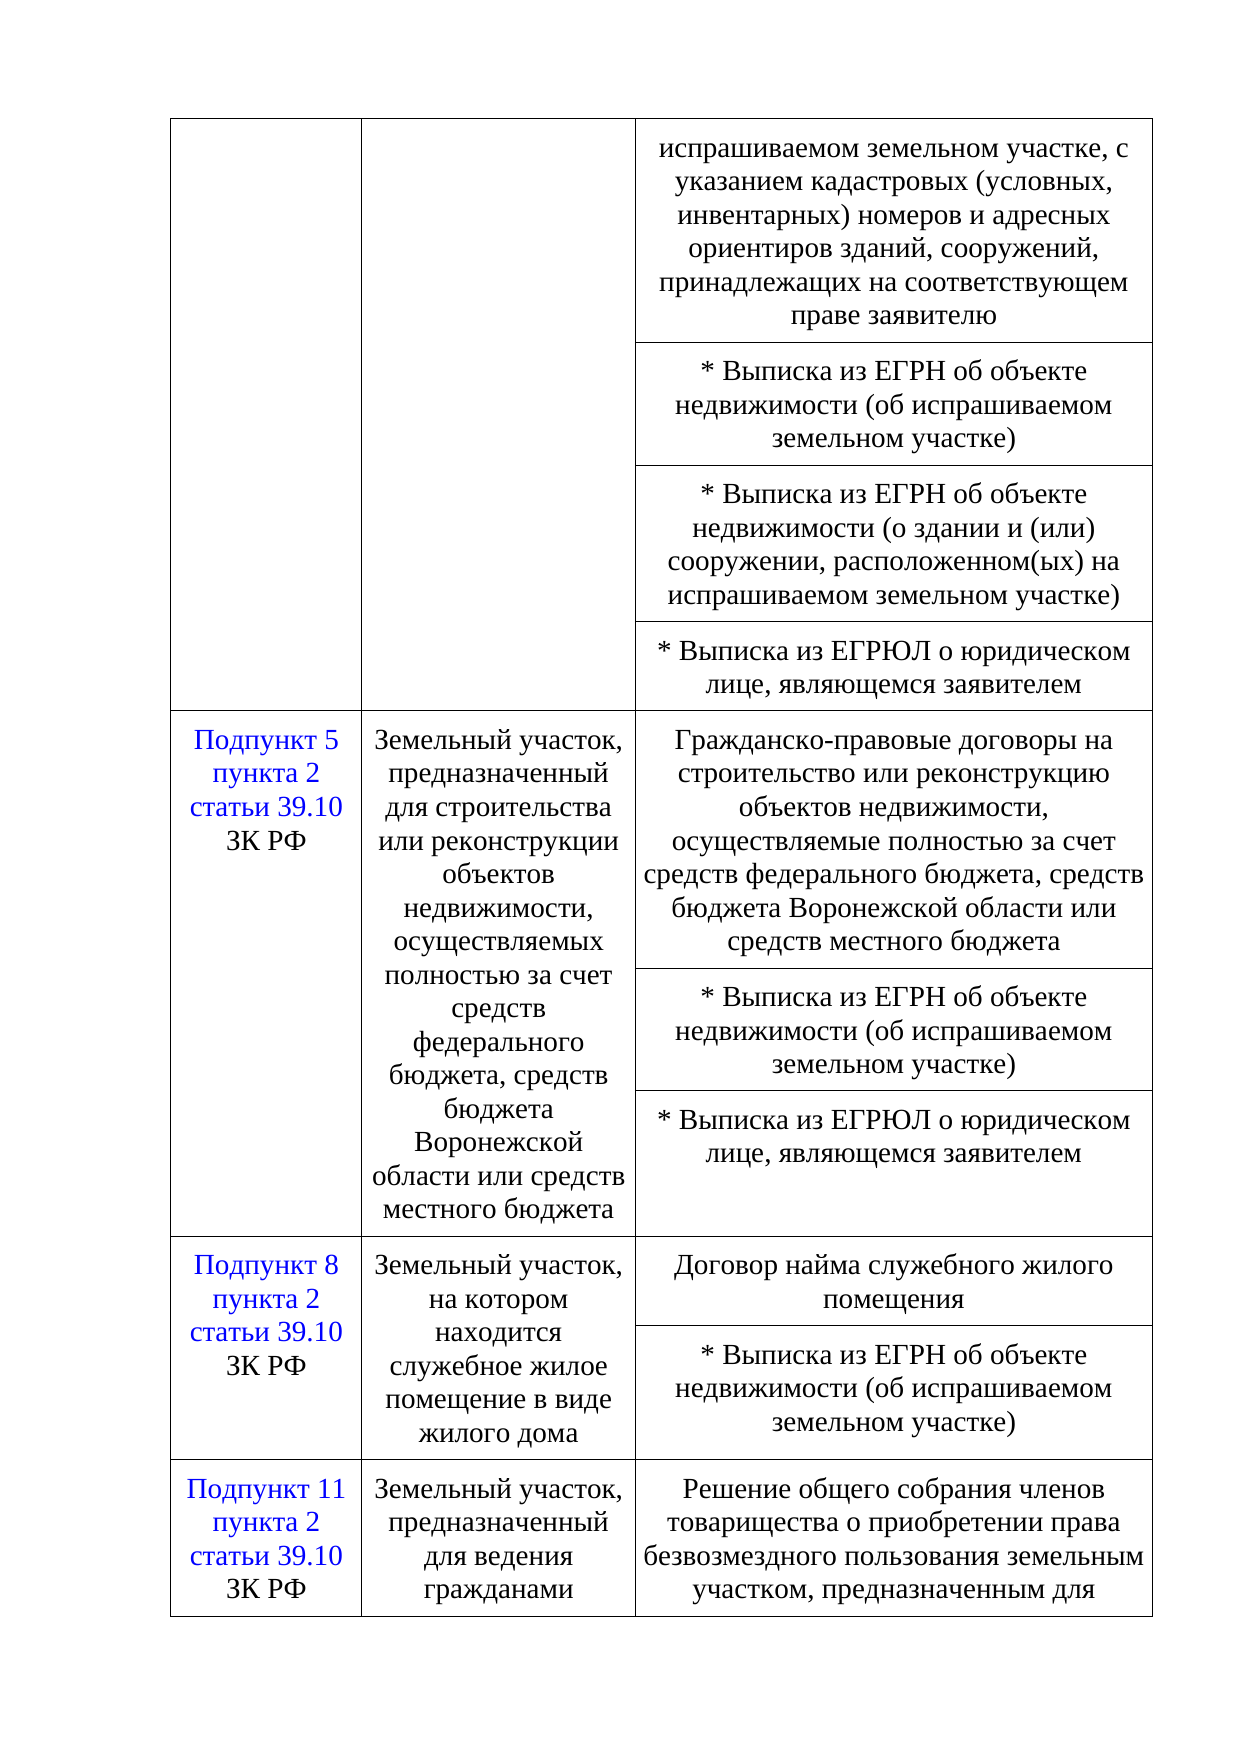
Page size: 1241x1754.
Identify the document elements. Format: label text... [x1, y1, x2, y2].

table_cell Гражданско-правовые договоры на строительство или реконструкцию объектов недвижимости, осуществляемые полностью за счет средств федерального бюджета, средств бюджета Воронежской области или средств местного бюджета [636, 711, 1152, 967]
table_cell * Выписка из ЕГРН об объекте недвижимости (об испрашиваемом земельном участке) [636, 969, 1152, 1090]
table_cell * Выписка из ЕГРН об объекте недвижимости (о здании и (или) сооружении, расположенном(ых) на испрашиваемом земельном участке) [636, 466, 1152, 621]
table_cell * Выписка из ЕГРЮЛ о юридическом лице, являющемся заявителем [636, 622, 1152, 710]
table_cell Договор найма служебного жилого помещения [636, 1237, 1152, 1325]
table_cell Земельный участок, предназначенный для строительства или реконструкции объектов недвижимости, осуществляемых полностью за счет средств федерального бюджета, средств бюджета Воронежской области или средств местного бюджета [362, 711, 635, 1236]
table_cell Земельный участок, на котором находится служебное жилое помещение в виде жилого дома [362, 1237, 635, 1459]
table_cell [362, 1460, 635, 1616]
table_cell Подпункт 5 пункта 2 статьи 39.10 ЗК РФ [171, 711, 361, 1236]
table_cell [636, 1460, 1152, 1616]
table_cell * Выписка из ЕГРН об объекте недвижимости (об испрашиваемом земельном участке) [636, 1326, 1152, 1459]
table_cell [636, 119, 1152, 342]
table_cell Подпункт 8 пункта 2 статьи 39.10 ЗК РФ [171, 1237, 361, 1459]
table_cell * Выписка из ЕГРЮЛ о юридическом лице, являющемся заявителем [636, 1091, 1152, 1236]
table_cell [171, 1460, 361, 1616]
table_cell * Выписка из ЕГРН об объекте недвижимости (об испрашиваемом земельном участке) [636, 343, 1152, 464]
